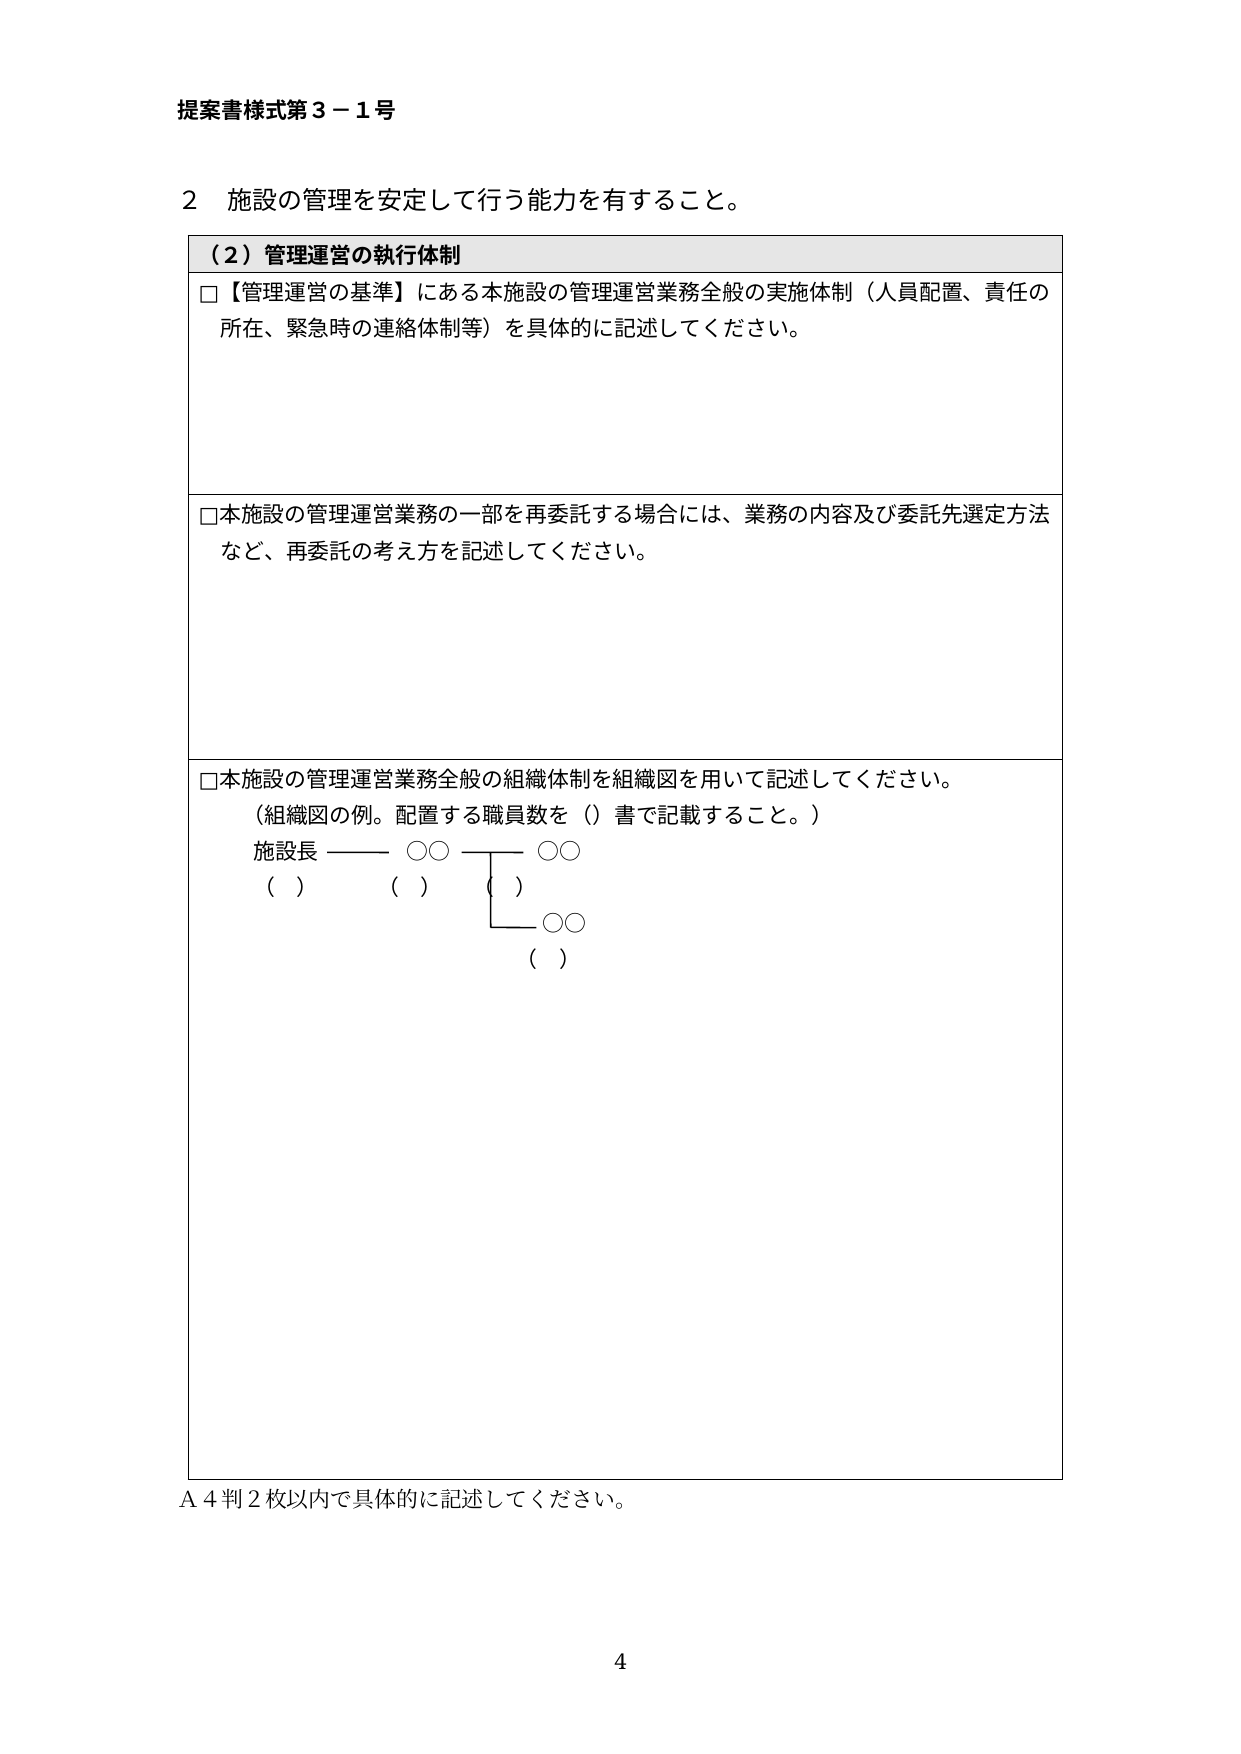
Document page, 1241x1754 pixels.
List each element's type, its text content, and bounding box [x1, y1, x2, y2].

table_cell □本施設の管理運営業務の一部を再委託する場合には、業務の内容及び委託先選定方法など、再委託の考え方を記述してください。 [189, 495, 1062, 759]
text Ａ４判２枚以内で具体的に記述してください。 [177, 1479, 1063, 1516]
text ２ 施設の管理を安定して行う能力を有すること。 [177, 163, 1063, 235]
table_cell □【管理運営の基準】にある本施設の管理運営業務全般の実施体制（人員配置、責任の所在、緊急時の連絡体制等）を具体的に記述してください。 [189, 273, 1062, 494]
subtitle 提案書様式第３－１号 [177, 91, 1063, 127]
table_cell □本施設の管理運営業務全般の組織体制を組織図を用いて記述してください。 （組織図の例。配置する職員数を（）書で記載すること。） 施設長 ○○ ○○ （ ） （ ） （ ） ○○ （ ） [189, 760, 1062, 1478]
table_header （２）管理運営の執行体制 [189, 236, 1062, 272]
